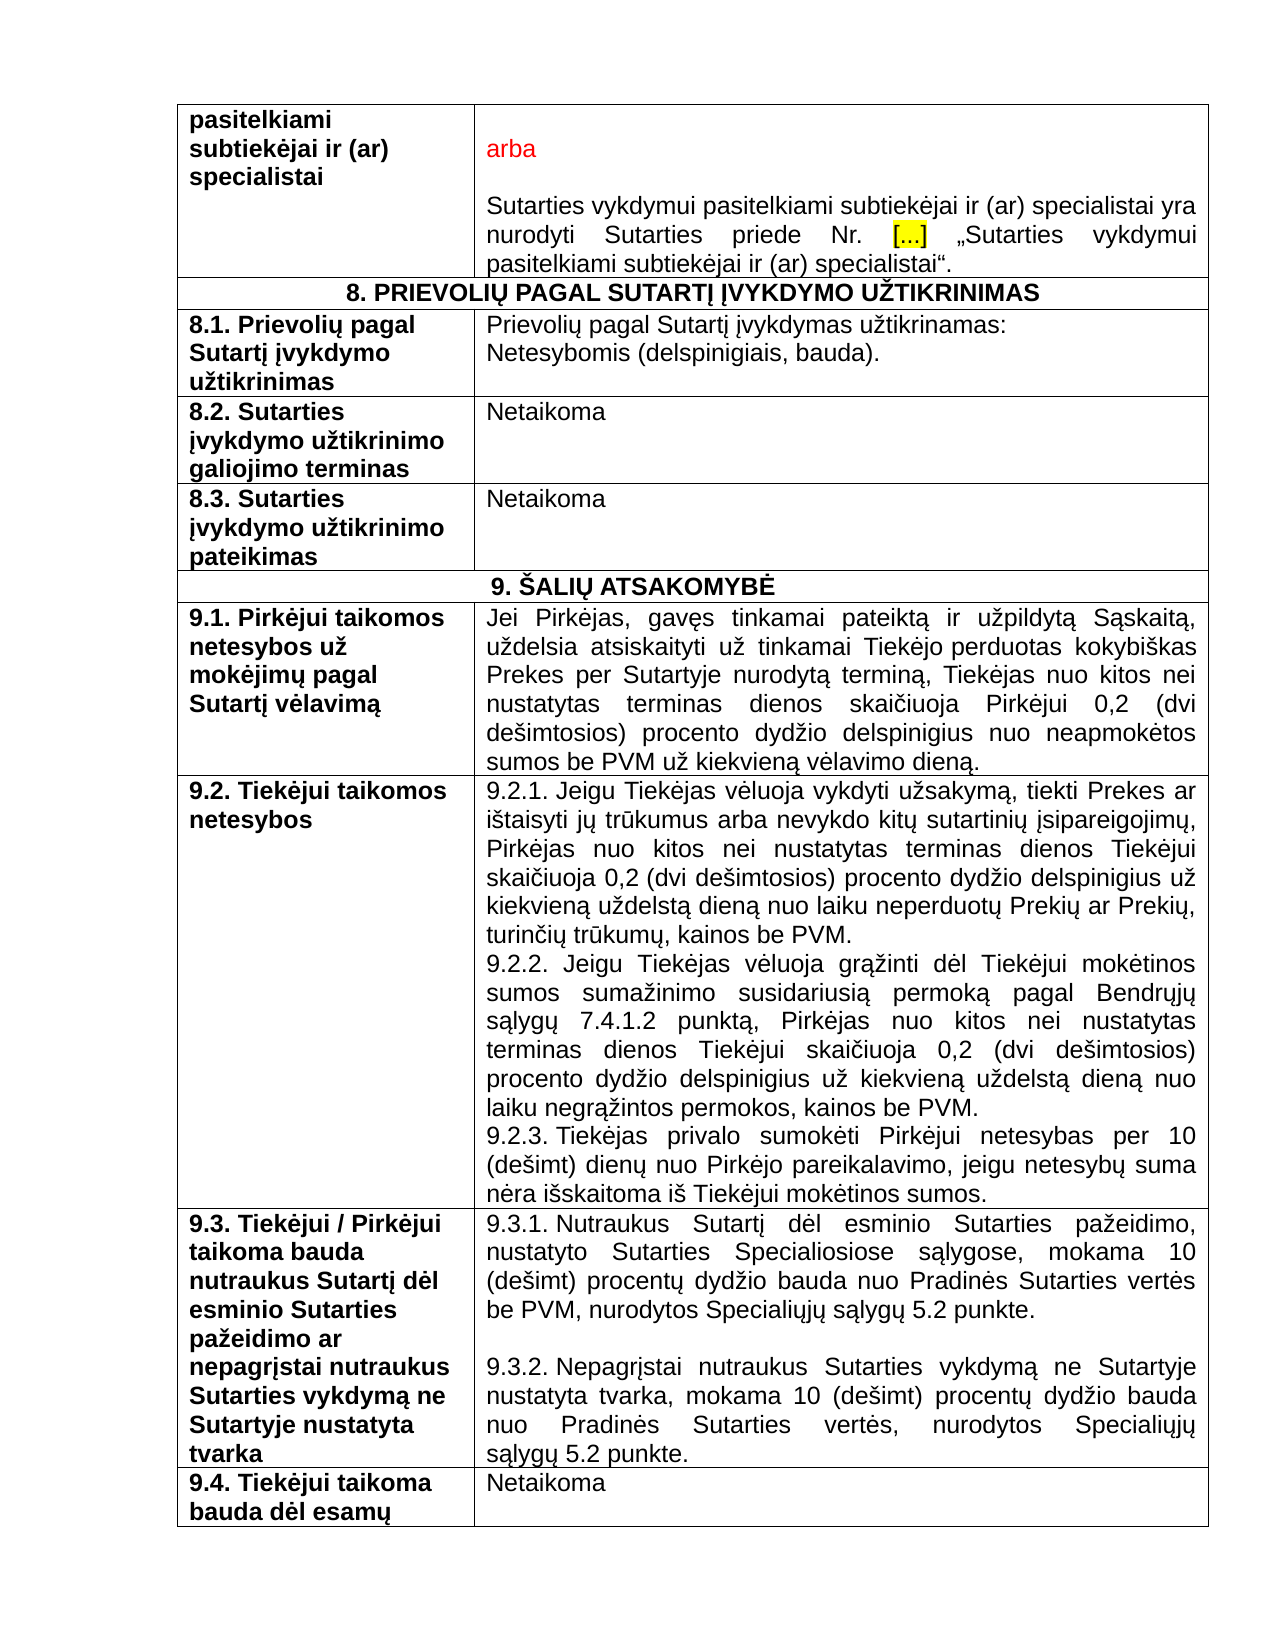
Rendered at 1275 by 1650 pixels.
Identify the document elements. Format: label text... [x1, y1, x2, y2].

table_cell 8. PRIEVOLIŲ PAGAL SUTARTĮ ĮVYKDYMO UŽTIKRINIMAS [178, 278, 1208, 308]
table_cell 8.1. Prievolių pagal Sutartį įvykdymo užtikrinimas [178, 310, 474, 396]
table_cell Prievolių pagal Sutartį įvykdymas užtikrinamas: Netesybomis (delspinigiais, bauda). [475, 310, 1208, 396]
table_cell Netaikoma [475, 484, 1208, 570]
table_cell Netaikoma [475, 397, 1208, 483]
table_cell 9.3. Tiekėjui / Pirkėjui taikoma bauda nutraukus Sutartį dėl esminio Sutarties pažeidimo ar nepagrįstai nutraukus Sutarties vykdymą ne Sutartyje nustatyta tvarka [178, 1209, 474, 1467]
table_cell Jei Pirkėjas, gavęs tinkamai pateiktą ir užpildytą Sąskaitą, uždelsia atsiskaityti už tinkamai Tiekėjo perduotas kokybiškas Prekes per Sutartyje nurodytą terminą, Tiekėjas nuo kitos nei nustatytas terminas dienos skaičiuoja Pirkėjui 0,2 (dvi dešimtosios) procento dydžio delspinigius nuo neapmokėtos sumos be PVM už kiekvieną vėlavimo dieną. [475, 603, 1208, 775]
table_cell 9. ŠALIŲ ATSAKOMYBĖ [178, 571, 1208, 602]
table_cell 9.2.1. Jeigu Tiekėjas vėluoja vykdyti užsakymą, tiekti Prekes ar ištaisyti jų trūkumus arba nevykdo kitų sutartinių įsipareigojimų, Pirkėjas nuo kitos nei nustatytas terminas dienos Tiekėjui skaičiuoja 0,2 (dvi dešimtosios) procento dydžio delspinigius už kiekvieną uždelstą dieną nuo laiku neperduotų Prekių ar Prekių, turinčių trūkumų, kainos be PVM. 9.2.2. Jeigu Tiekėjas vėluoja grąžinti dėl Tiekėjui mokėtinos sumos sumažinimo susidariusią permoką pagal Bendrųjų sąlygų 7.4.1.2 punktą, Pirkėjas nuo kitos nei nustatytas terminas dienos Tiekėjui skaičiuoja 0,2 (dvi dešimtosios) procento dydžio delspinigius už kiekvieną uždelstą dieną nuo laiku negrąžintos permokos, kainos be PVM. 9.2.3. Tiekėjas privalo sumokėti Pirkėjui netesybas per 10 (dešimt) dienų nuo Pirkėjo pareikalavimo, jeigu netesybų suma nėra išskaitoma iš Tiekėjui mokėtinos sumos. [475, 776, 1208, 1207]
table_cell Netaikoma [475, 1468, 1208, 1526]
table_cell 8.3. Sutarties įvykdymo užtikrinimo pateikimas [178, 484, 474, 570]
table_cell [178, 1468, 474, 1526]
table_cell 9.1. Pirkėjui taikomos netesybos už mokėjimų pagal Sutartį vėlavimą [178, 603, 474, 775]
table_cell 9.3.1. Nutraukus Sutartį dėl esminio Sutarties pažeidimo, nustatyto Sutarties Specialiosiose sąlygose, mokama 10 (dešimt) procentų dydžio bauda nuo Pradinės Sutarties vertės be PVM, nurodytos Specialiųjų sąlygų 5.2 punkte. 9.3.2. Nepagrįstai nutraukus Sutarties vykdymą ne Sutartyje nustatyta tvarka, mokama 10 (dešimt) procentų dydžio bauda nuo Pradinės Sutarties vertės, nurodytos Specialiųjų sąlygų 5.2 punkte. [475, 1209, 1208, 1467]
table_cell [178, 105, 474, 277]
table_cell 9.2. Tiekėjui taikomos netesybos [178, 776, 474, 1207]
table_cell 8.2. Sutarties įvykdymo užtikrinimo galiojimo terminas [178, 397, 474, 483]
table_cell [475, 105, 1208, 277]
